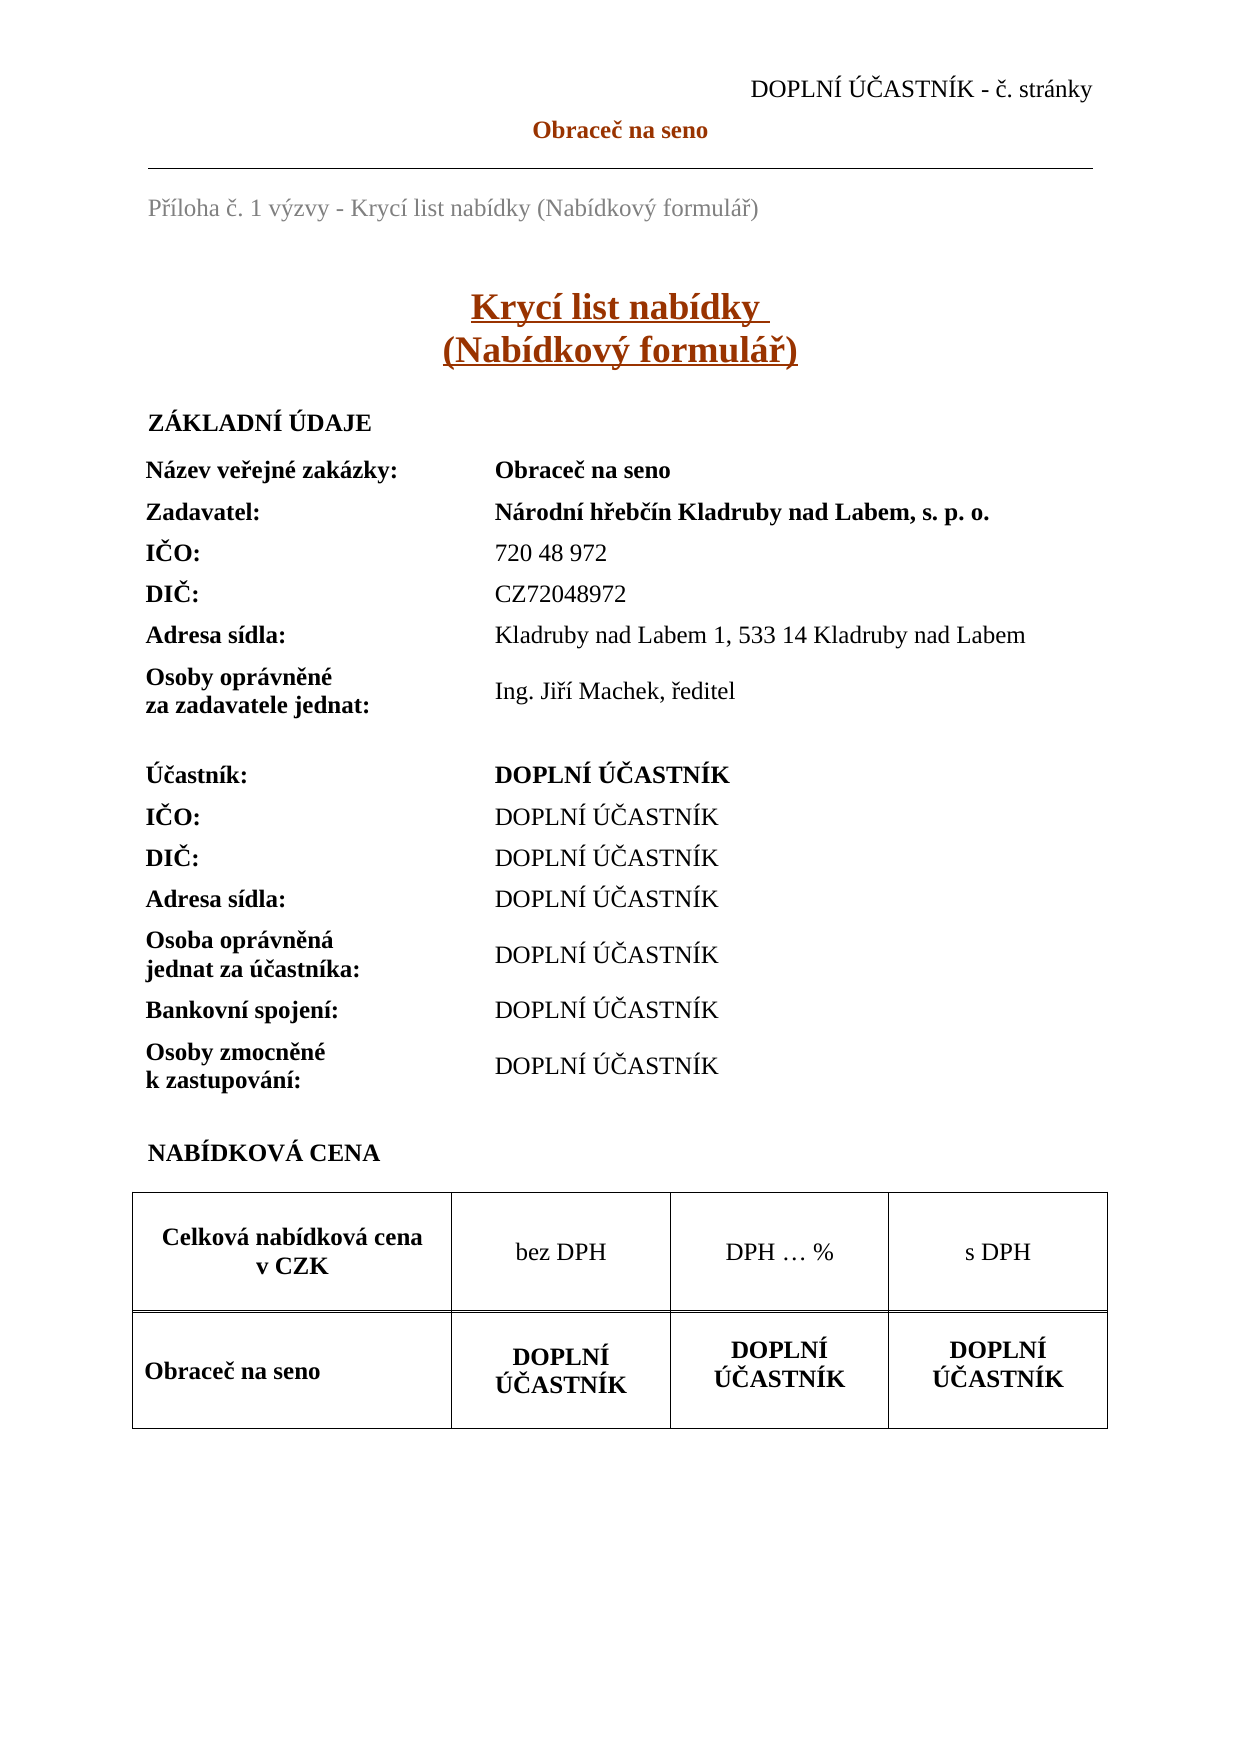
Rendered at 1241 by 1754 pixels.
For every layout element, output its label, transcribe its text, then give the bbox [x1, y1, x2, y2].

table_cell Národní hřebčín Kladruby nad Labem, s. p. o. [483, 490, 1106, 532]
table_cell Obraceč na seno [133, 1313, 451, 1428]
table_cell DOPLNÍ ÚČASTNÍK [452, 1313, 670, 1428]
text Krycí list nabídky (Nabídkový formulář) [148, 284, 1093, 370]
table_cell Bankovní spojení: [134, 989, 483, 1030]
table_cell Osoby zmocněné k zastupování: [134, 1030, 483, 1100]
table_header DOPLNÍ ÚČASTNÍK [483, 754, 1106, 795]
table_header Obraceč na seno [483, 449, 1106, 490]
table_cell Ing. Jiří Machek, ředitel [483, 655, 1106, 725]
table_header Název veřejné zakázky: [134, 449, 483, 490]
table_cell Osoby oprávněné za zadavatele jednat: [134, 655, 483, 725]
table_cell IČO: [134, 795, 483, 837]
table_header Účastník: [134, 754, 483, 795]
table_cell Osoba oprávněná jednat za účastníka: [134, 919, 483, 989]
table_cell Zadavatel: [134, 490, 483, 532]
table_cell Kladruby nad Labem 1, 533 14 Kladruby nad Labem [483, 614, 1106, 655]
table_cell Adresa sídla: [134, 614, 483, 655]
table_header bez DPH [452, 1193, 670, 1310]
table_cell Adresa sídla: [134, 878, 483, 919]
text Základní údaje [148, 408, 1093, 437]
table_cell DOPLNÍ ÚČASTNÍK [483, 795, 1106, 837]
text NABÍDKOVÁ CENA [148, 1138, 1093, 1167]
table_cell DOPLNÍ ÚČASTNÍK [483, 1030, 1106, 1100]
table_cell DOPLNÍ ÚČASTNÍK [483, 989, 1106, 1030]
table_header DPH … % [671, 1193, 888, 1310]
table_cell DOPLNÍ ÚČASTNÍK [483, 919, 1106, 989]
table_header s DPH [889, 1193, 1107, 1310]
table_cell IČO: [134, 532, 483, 573]
table_cell DOPLNÍ ÚČASTNÍK [889, 1313, 1107, 1428]
table_cell DIČ: [134, 837, 483, 878]
table_cell DOPLNÍ ÚČASTNÍK [671, 1313, 888, 1428]
table_cell 720 48 972 [483, 532, 1106, 573]
table_header Celková nabídková cena v CZK [133, 1193, 451, 1310]
table_cell CZ72048972 [483, 573, 1106, 614]
table_cell DOPLNÍ ÚČASTNÍK [483, 878, 1106, 919]
table_cell DOPLNÍ ÚČASTNÍK [483, 837, 1106, 878]
table_cell DIČ: [134, 573, 483, 614]
